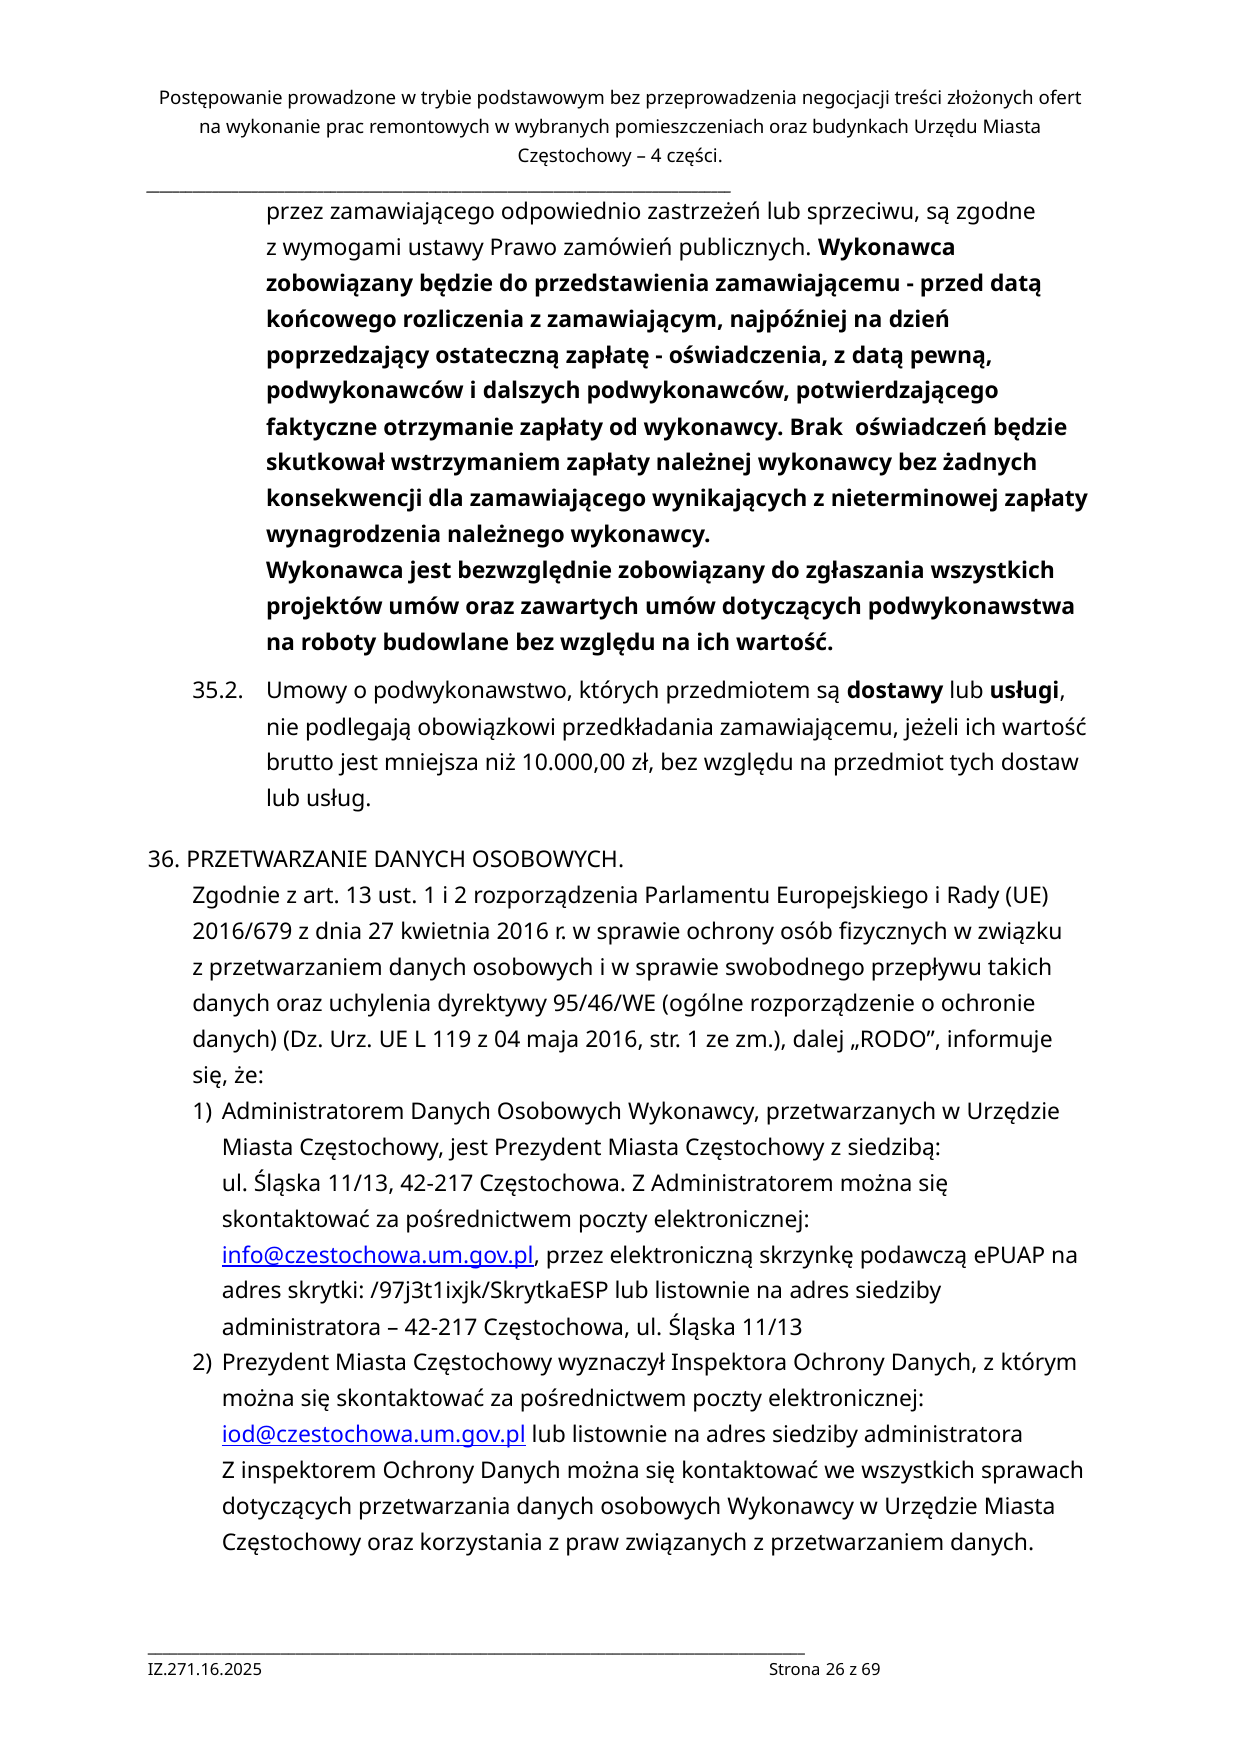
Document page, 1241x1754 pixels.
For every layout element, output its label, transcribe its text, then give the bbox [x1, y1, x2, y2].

list Zgodnie z art. 13 ust. 1 i 2 rozporządzenia Parlamentu Europejskiego i Rady (UE) 2016/679 z dnia 27 kwietnia 2016 r. w sprawie ochrony osób fizycznych w związku z przetwarzaniem danych osobowych i w sprawie swobodnego przepływu takich danych oraz uchylenia dyrektywy 95/46/WE (ogólne rozporządzenie o ochronie danych) (Dz. Urz. UE L 119 z 04 maja 2016, str. 1 ze zm.), dalej „RODO”, informuje się, że: [192, 879, 1092, 1090]
list Wykonawca jest bezwzględnie zobowiązany do zgłaszania wszystkich projektów umów oraz zawartych umów dotyczących podwykonawstwa na roboty budowlane bez względu na ich wartość. [266, 554, 1092, 657]
list Z inspektorem Ochrony Danych można się kontaktować we wszystkich sprawach dotyczących przetwarzania danych osobowych Wykonawcy w Urzędzie Miasta Częstochowy oraz korzystania z praw związanych z przetwarzaniem danych. [222, 1454, 1092, 1557]
list 35.2. Umowy o podwykonawstwo, których przedmiotem są dostawy lub usługi, nie podlegają obowiązkowi przedkładania zamawiającemu, jeżeli ich wartość brutto jest mniejsza niż 10.000,00 zł, bez względu na przedmiot tych dostaw lub usług. [192, 674, 1092, 813]
list 2) Prezydent Miasta Częstochowy wyznaczył Inspektora Ochrony Danych, z którym można się skontaktować za pośrednictwem poczty elektronicznej: iod@czestochowa.um.gov.pl lub listownie na adres siedziby administratora [192, 1346, 1092, 1449]
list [192, 195, 1092, 549]
list 36. PRZETWARZANIE DANYCH OSOBOWYCH. [148, 843, 1092, 874]
list 1) Administratorem Danych Osobowych Wykonawcy, przetwarzanych w Urzędzie Miasta Częstochowy, jest Prezydent Miasta Częstochowy z siedzibą: ul. Śląska 11/13, 42-217 Częstochowa. Z Administratorem można się skontaktować za pośrednictwem poczty elektronicznej: info@czestochowa.um.gov.pl, przez elektroniczną skrzynkę podawczą ePUAP na adres skrytki: /97j3t1ixjk/SkrytkaESP lub listownie na adres siedziby administratora – 42-217 Częstochowa, ul. Śląska 11/13 [192, 1095, 1092, 1342]
